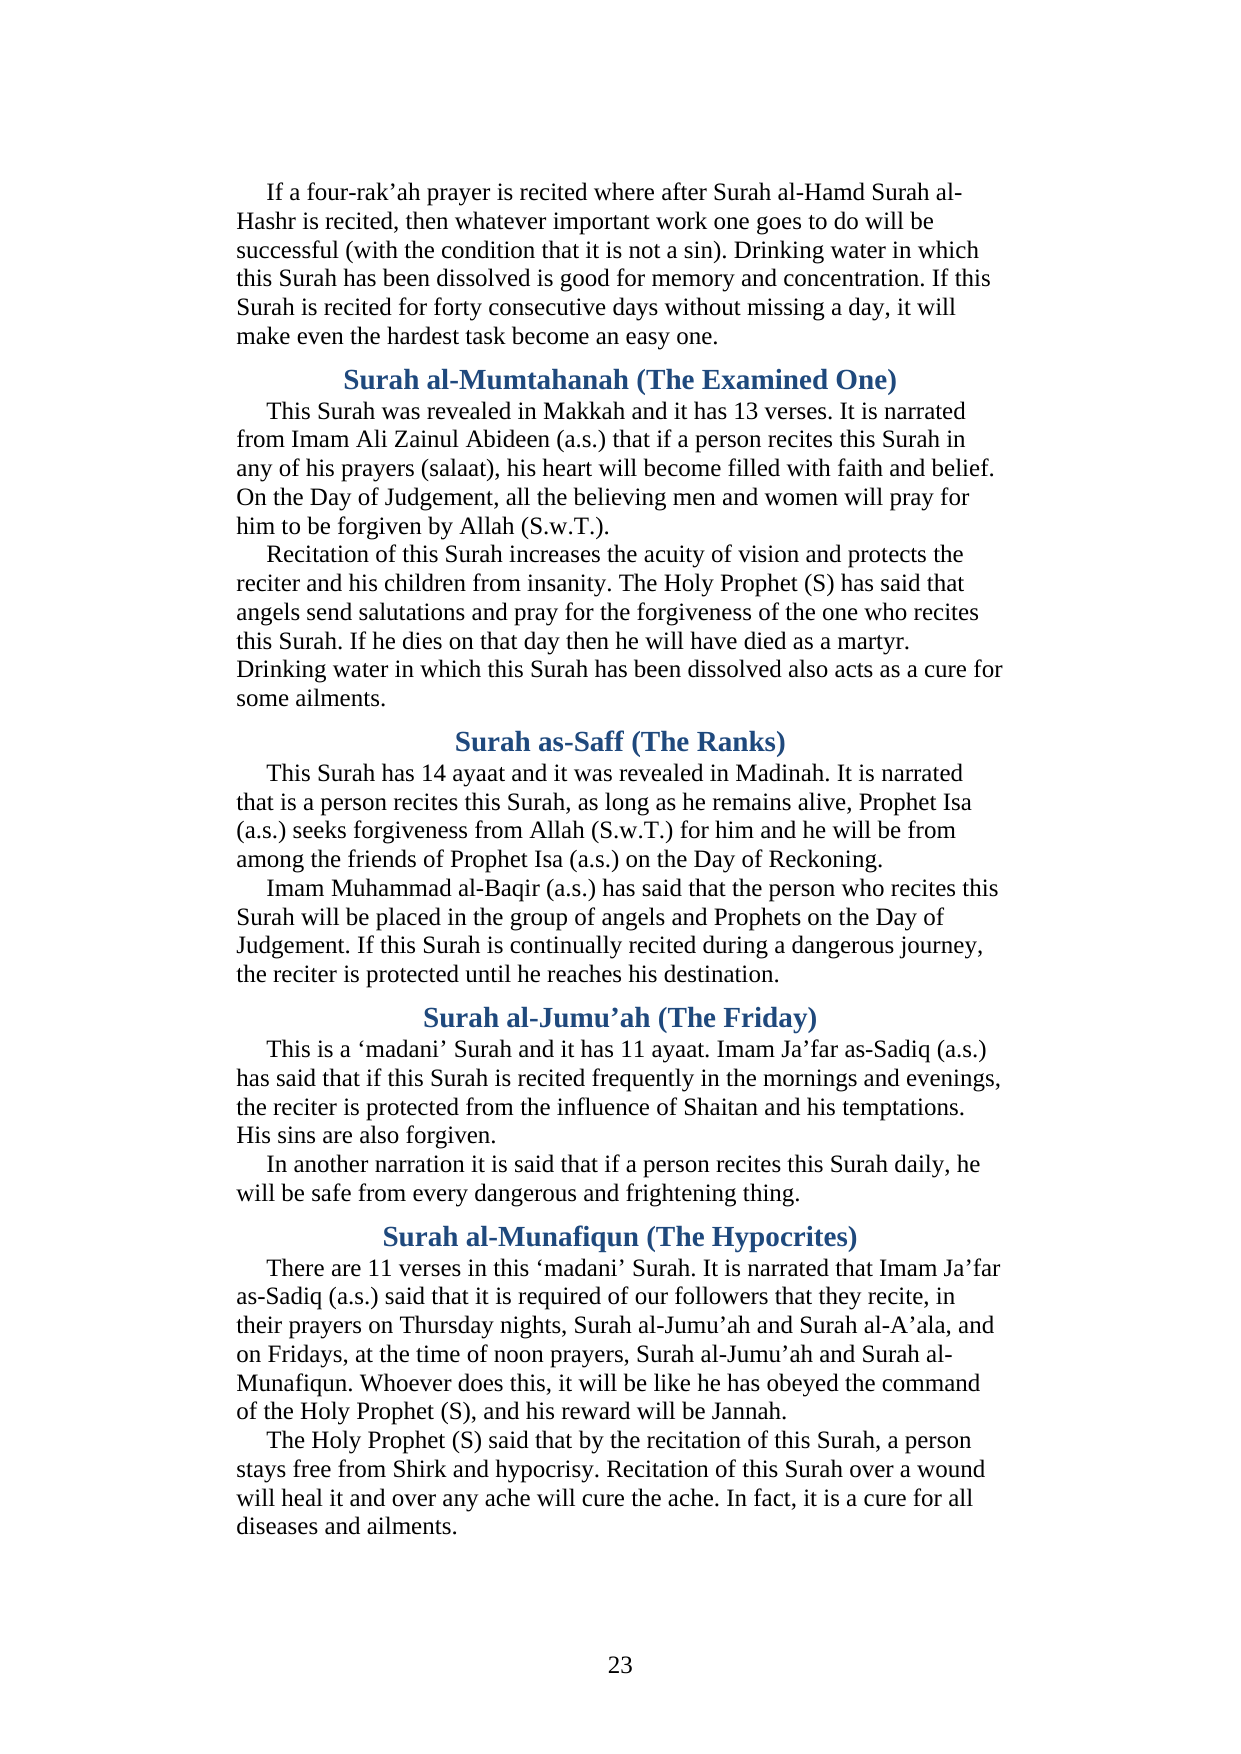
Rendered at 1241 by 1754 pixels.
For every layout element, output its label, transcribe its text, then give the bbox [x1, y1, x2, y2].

text Recitation of this Surah increases the acuity of vision and protects the reciter and his children from insanity. The Holy Prophet (S) has said that angels send salutations and pray for the forgiveness of the one who recites this Surah. If he dies on that day then he will have died as a martyr. Drinking water in which this Surah has been dissolved also acts as a cure for some ailments. [236, 539, 1004, 712]
text There are 11 verses in this ‘madani’ Surah. It is narrated that Imam Ja’far as-Sadiq (a.s.) said that it is required of our followers that they recite, in their prayers on Thursday nights, Surah al-Jumu’ah and Surah al-A’ala, and on Fridays, at the time of noon prayers, Surah al-Jumu’ah and Surah al-Munafiqun. Whoever does this, it will be like he has obeyed the command of the Holy Prophet (S), and his reward will be Jannah. [236, 1253, 1004, 1425]
text This Surah was revealed in Makkah and it has 13 verses. It is narrated from Imam Ali Zainul Abideen (a.s.) that if a person recites this Surah in any of his prayers (salaat), his heart will become filled with faith and belief. On the Day of Judgement, all the believing men and women will pray for him to be forgiven by Allah (S.w.T.). [236, 396, 1004, 539]
subtitle Surah as-Saff (The Ranks) [236, 724, 1004, 758]
text This Surah has 14 ayaat and it was revealed in Madinah. It is narrated that is a person recites this Surah, as long as he remains alive, Prophet Isa (a.s.) seeks forgiveness from Allah (S.w.T.) for him and he will be from among the friends of Prophet Isa (a.s.) on the Day of Reckoning. [236, 758, 1004, 873]
subtitle Surah al-Mumtahanah (The Examined One) [236, 362, 1004, 396]
text This is a ‘madani’ Surah and it has 11 ayaat. Imam Ja’far as-Sadiq (a.s.) has said that if this Surah is recited frequently in the mornings and evenings, the reciter is protected from the influence of Shaitan and his temptations. His sins are also forgiven. [236, 1034, 1004, 1149]
subtitle Surah al-Jumu’ah (The Friday) [236, 1001, 1004, 1034]
text If a four-rak’ah prayer is recited where after Surah al-Hamd Surah al-Hashr is recited, then whatever important work one goes to do will be successful (with the condition that it is not a sin). Drinking water in which this Surah has been dissolved is good for memory and concentration. If this Surah is recited for forty consecutive days without missing a day, it will make even the hardest task become an easy one. [236, 177, 1004, 350]
text The Holy Prophet (S) said that by the recitation of this Surah, a person stays free from Shirk and hypocrisy. Recitation of this Surah over a wound will heal it and over any ache will cure the ache. In fact, it is a cure for all diseases and ailments. [236, 1425, 1004, 1540]
text In another narration it is said that if a person recites this Surah daily, he will be safe from every dangerous and frightening thing. [236, 1149, 1004, 1207]
subtitle Surah al-Munafiqun (The Hypocrites) [236, 1219, 1004, 1253]
text Imam Muhammad al-Baqir (a.s.) has said that the person who recites this Surah will be placed in the group of angels and Prophets on the Day of Judgement. If this Surah is continually recited during a dangerous journey, the reciter is protected until he reaches his destination. [236, 873, 1004, 988]
